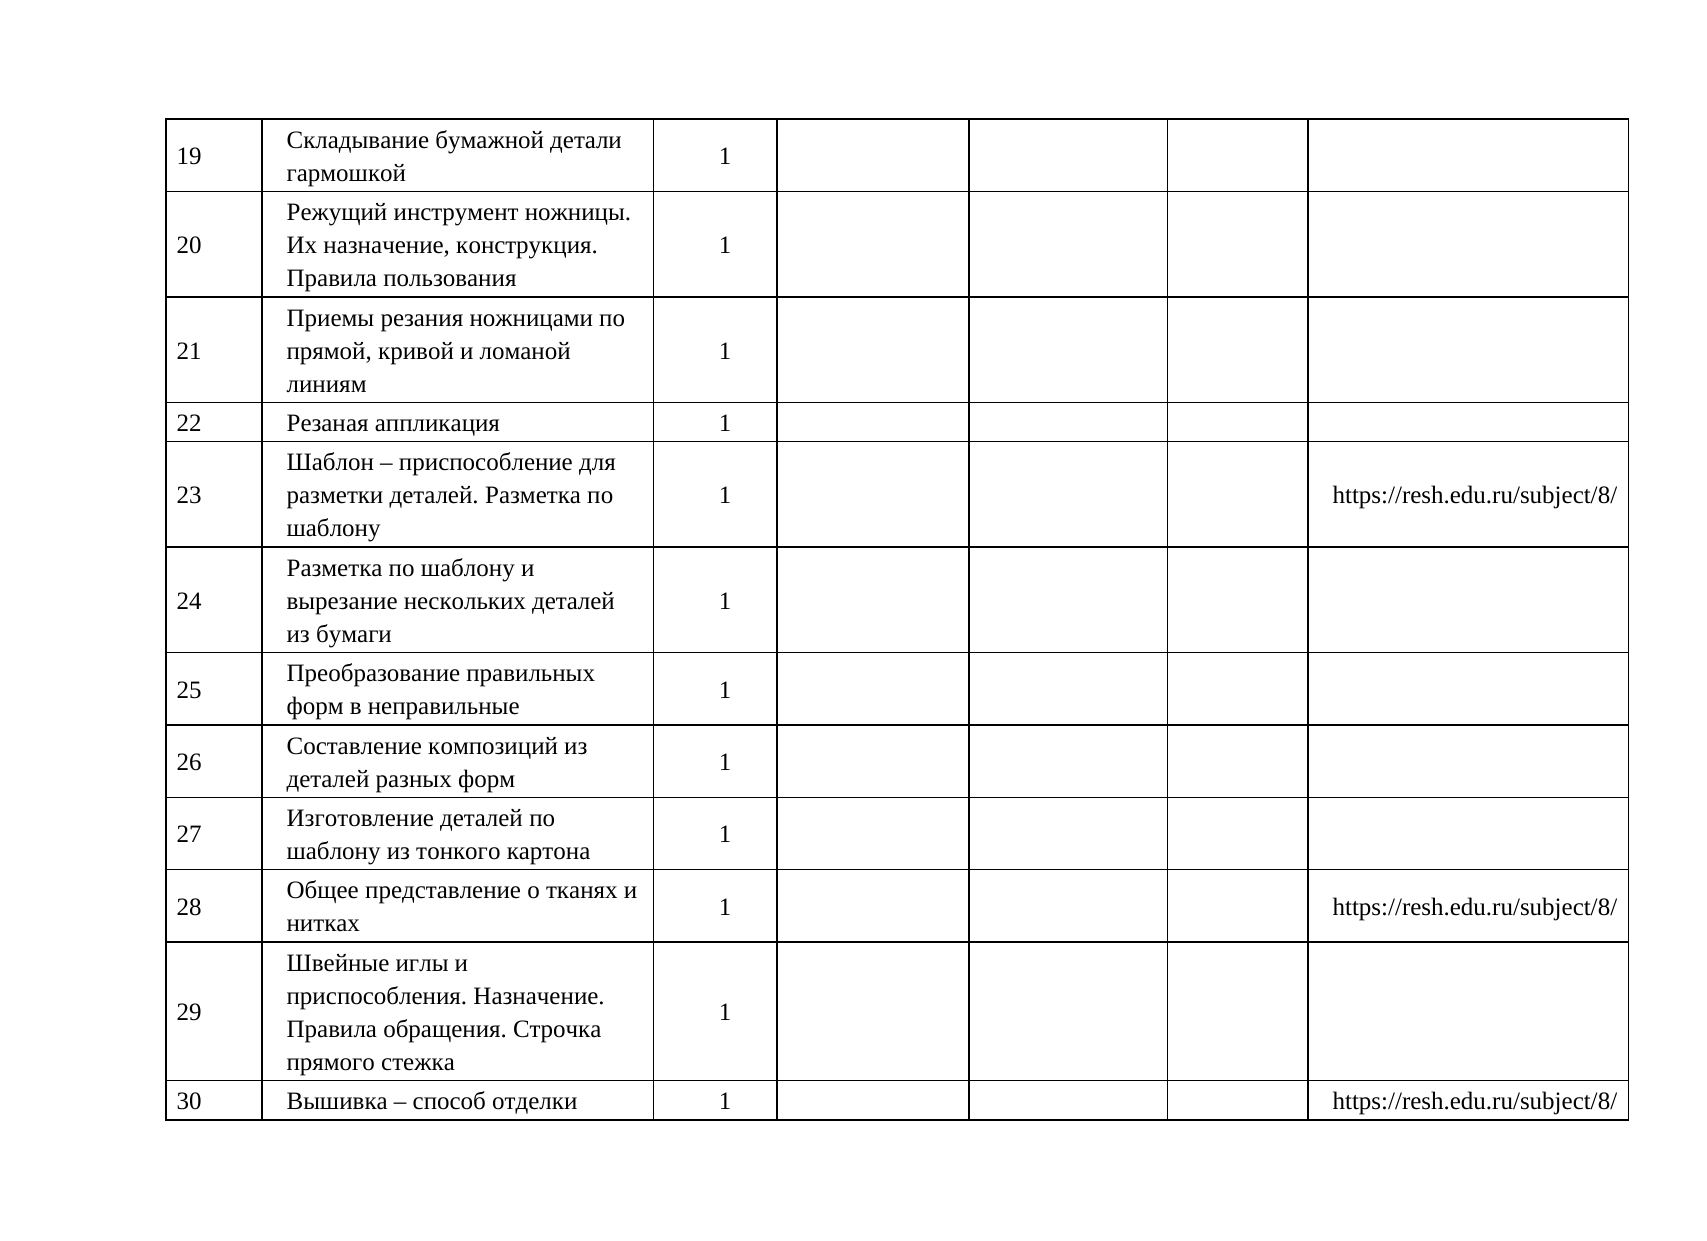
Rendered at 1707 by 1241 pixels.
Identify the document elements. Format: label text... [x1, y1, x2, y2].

table_cell [970, 403, 1167, 441]
table_cell 1 [654, 1081, 776, 1119]
table_cell Составление композиций из деталей разных форм [263, 726, 653, 796]
table_cell [1309, 798, 1628, 869]
table_cell 20 [167, 192, 261, 296]
table_cell [1309, 548, 1628, 652]
table_cell [970, 943, 1167, 1079]
table_cell [778, 943, 968, 1079]
table_cell [778, 120, 968, 191]
table_cell 1 [654, 120, 776, 191]
table_cell [970, 870, 1167, 941]
table_cell Преобразование правильных форм в неправильные [263, 653, 653, 724]
table_cell [778, 653, 968, 724]
table_cell [1168, 1081, 1307, 1119]
table_cell 24 [167, 548, 261, 652]
table_cell https://resh.edu.ru/subject/8/ [1309, 442, 1628, 546]
table_cell Швейные иглы и приспособления. Назначение. Правила обращения. Строчка прямого стежка [263, 943, 653, 1079]
table_cell [778, 548, 968, 652]
table_cell 28 [167, 870, 261, 941]
table_cell [1168, 403, 1307, 441]
table_cell Приемы резания ножницами по прямой, кривой и ломаной линиям [263, 298, 653, 401]
table_cell 1 [654, 798, 776, 869]
table_cell [1168, 192, 1307, 296]
table_cell [970, 442, 1167, 546]
table_cell [1309, 298, 1628, 401]
table_cell [970, 192, 1167, 296]
table_cell Шаблон – приспособление для разметки деталей. Разметка по шаблону [263, 442, 653, 546]
table_cell 22 [167, 403, 261, 441]
table_cell [1309, 403, 1628, 441]
table_cell Складывание бумажной детали гармошкой [263, 120, 653, 191]
table_cell 23 [167, 442, 261, 546]
table_cell [1168, 298, 1307, 401]
table_cell 1 [654, 298, 776, 401]
table_cell 27 [167, 798, 261, 869]
table_cell 21 [167, 298, 261, 401]
table_cell 26 [167, 726, 261, 796]
table_cell [1168, 798, 1307, 869]
table_cell 1 [654, 943, 776, 1079]
table_cell [970, 653, 1167, 724]
table_cell [970, 798, 1167, 869]
table_cell [778, 192, 968, 296]
table_cell [1309, 653, 1628, 724]
table_cell Резаная аппликация [263, 403, 653, 441]
table_cell [1309, 192, 1628, 296]
table_cell 1 [654, 403, 776, 441]
table_cell [1168, 726, 1307, 796]
table_cell 1 [654, 548, 776, 652]
table_cell [778, 1081, 968, 1119]
table_cell [778, 298, 968, 401]
table_cell [970, 726, 1167, 796]
table_cell [970, 120, 1167, 191]
table_cell 29 [167, 943, 261, 1079]
table_cell [778, 442, 968, 546]
table_cell [1168, 943, 1307, 1079]
table_cell [970, 1081, 1167, 1119]
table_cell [263, 1081, 653, 1119]
table_cell Изготовление деталей по шаблону из тонкого картона [263, 798, 653, 869]
table_cell 19 [167, 120, 261, 191]
table_cell [1309, 726, 1628, 796]
table_cell 1 [654, 726, 776, 796]
table_cell [970, 298, 1167, 401]
table_cell Общее представление о тканях и нитках [263, 870, 653, 941]
table_cell Разметка по шаблону и вырезание нескольких деталей из бумаги [263, 548, 653, 652]
table_cell [1168, 120, 1307, 191]
table_cell Режущий инструмент ножницы. Их назначение, конструкция. Правила пользования [263, 192, 653, 296]
table_cell [778, 726, 968, 796]
table_cell [778, 403, 968, 441]
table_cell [1309, 1081, 1628, 1119]
table_cell [778, 870, 968, 941]
table_cell 30 [167, 1081, 261, 1119]
table_cell 1 [654, 192, 776, 296]
table_cell 25 [167, 653, 261, 724]
table_cell [1309, 120, 1628, 191]
table_cell [1168, 870, 1307, 941]
table_cell [1309, 943, 1628, 1079]
table_cell 1 [654, 870, 776, 941]
table_cell [970, 548, 1167, 652]
table_cell [1168, 548, 1307, 652]
table_cell 1 [654, 653, 776, 724]
table_cell [1168, 653, 1307, 724]
table_cell https://resh.edu.ru/subject/8/ [1309, 870, 1628, 941]
table_cell [778, 798, 968, 869]
table_cell [1168, 442, 1307, 546]
table_cell 1 [654, 442, 776, 546]
